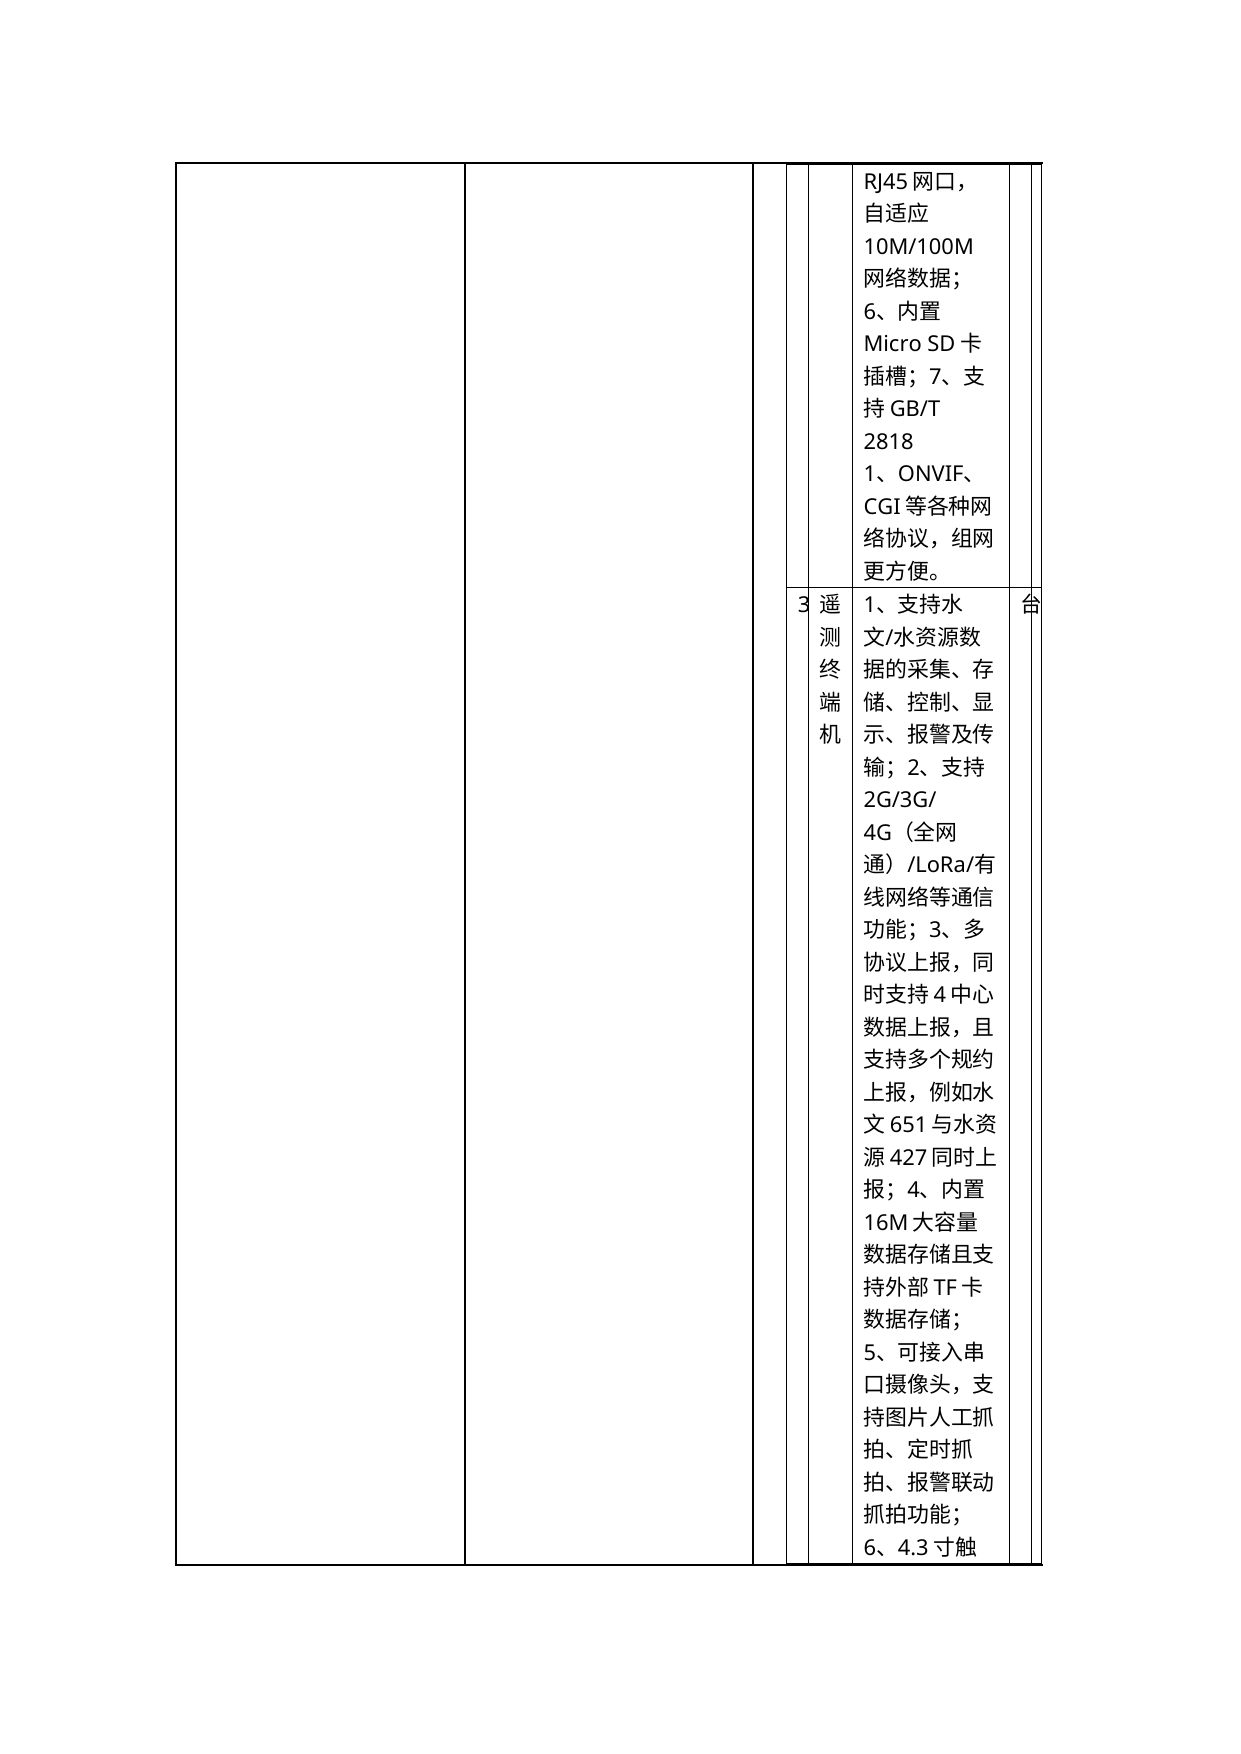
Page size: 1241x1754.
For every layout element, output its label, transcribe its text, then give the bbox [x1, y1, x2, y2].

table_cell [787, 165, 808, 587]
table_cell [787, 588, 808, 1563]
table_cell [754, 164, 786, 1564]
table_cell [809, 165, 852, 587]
table_cell 1 [177, 164, 464, 1564]
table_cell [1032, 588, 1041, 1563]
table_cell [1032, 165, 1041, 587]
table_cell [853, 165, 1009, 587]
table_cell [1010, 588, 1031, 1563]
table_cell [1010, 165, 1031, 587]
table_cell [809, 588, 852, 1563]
table_cell [466, 164, 752, 1564]
